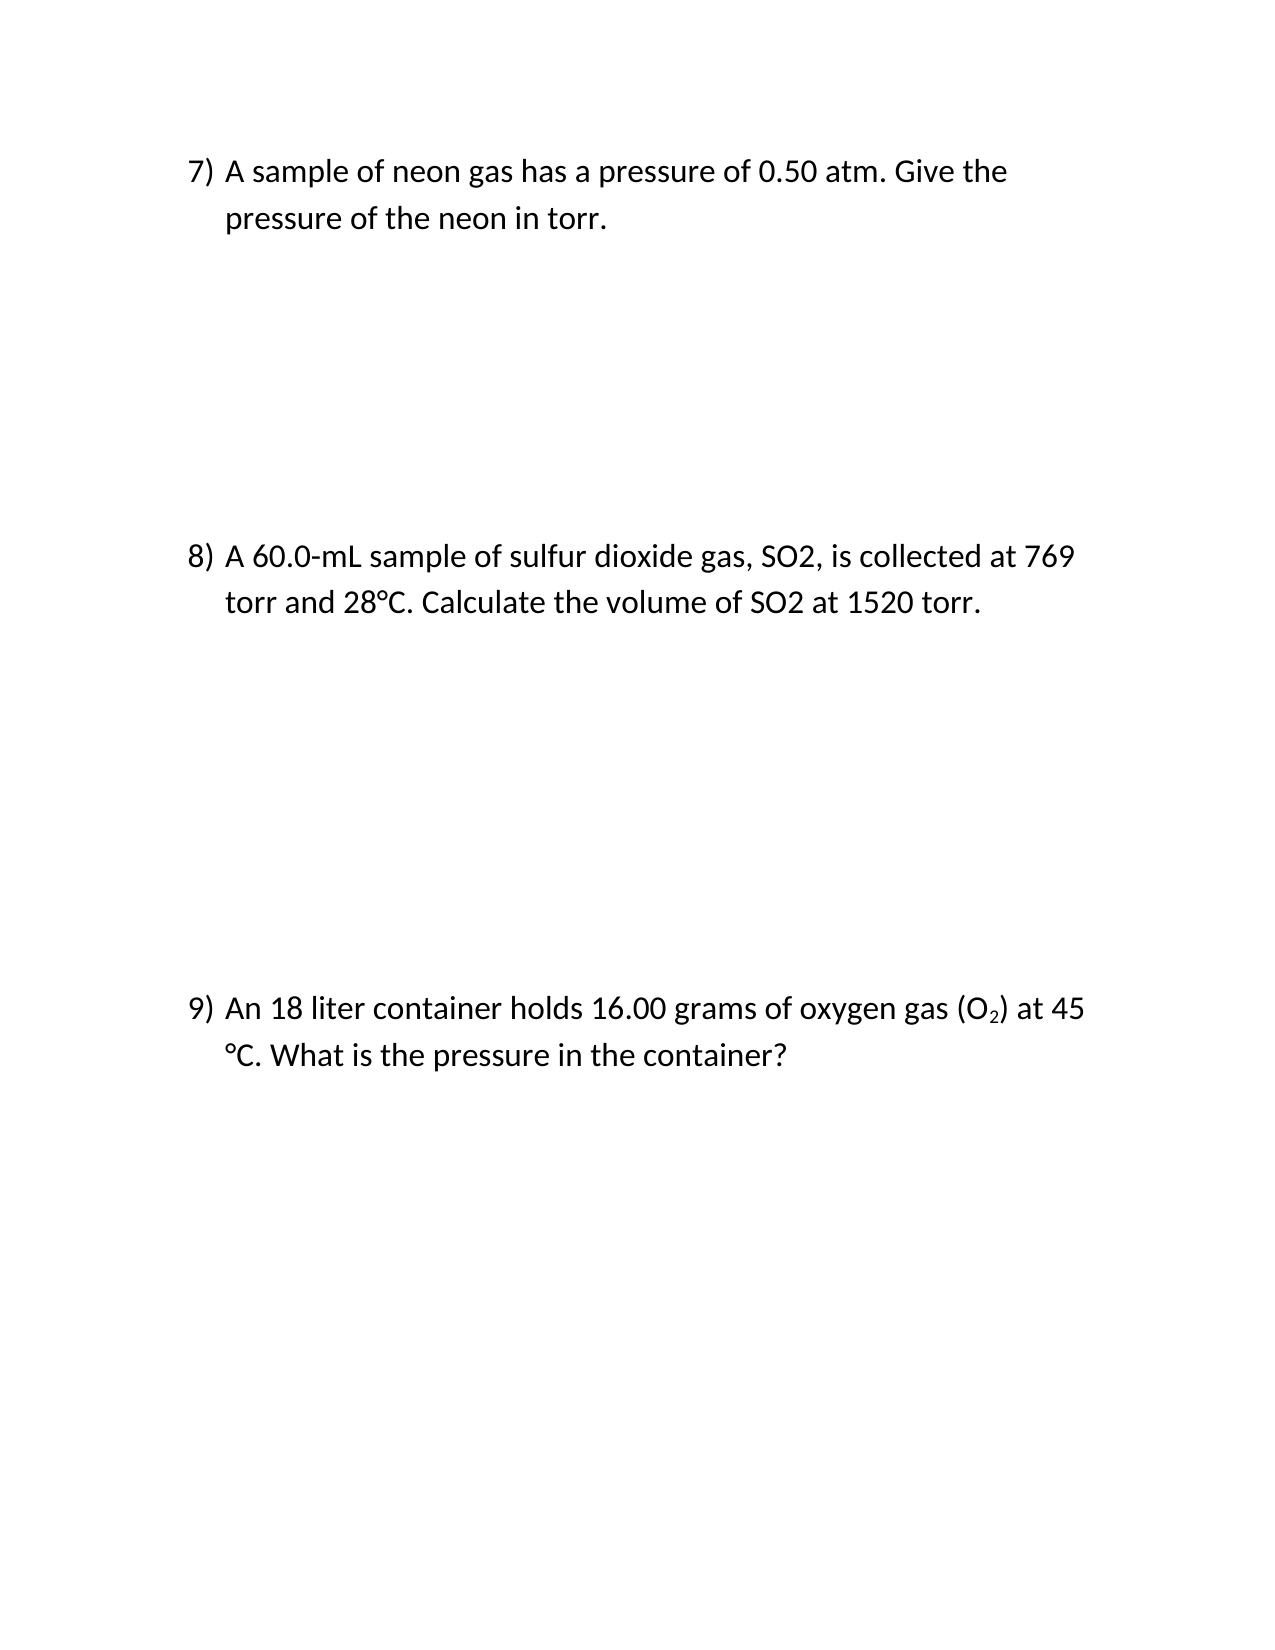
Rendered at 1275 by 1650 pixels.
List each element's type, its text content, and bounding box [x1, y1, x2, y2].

list An 18 liter container holds 16.00 grams of oxygen gas (O2) at 45 °C. What is the pressure in the container? [187, 987, 1125, 1075]
list A 60.0-mL sample of sulfur dioxide gas, SO2, is collected at 769 torr and 28°C. Calculate the volume of SO2 at 1520 torr. [187, 535, 1125, 622]
list A sample of neon gas has a pressure of 0.50 atm. Give the pressure of the neon in torr. [187, 150, 1125, 237]
